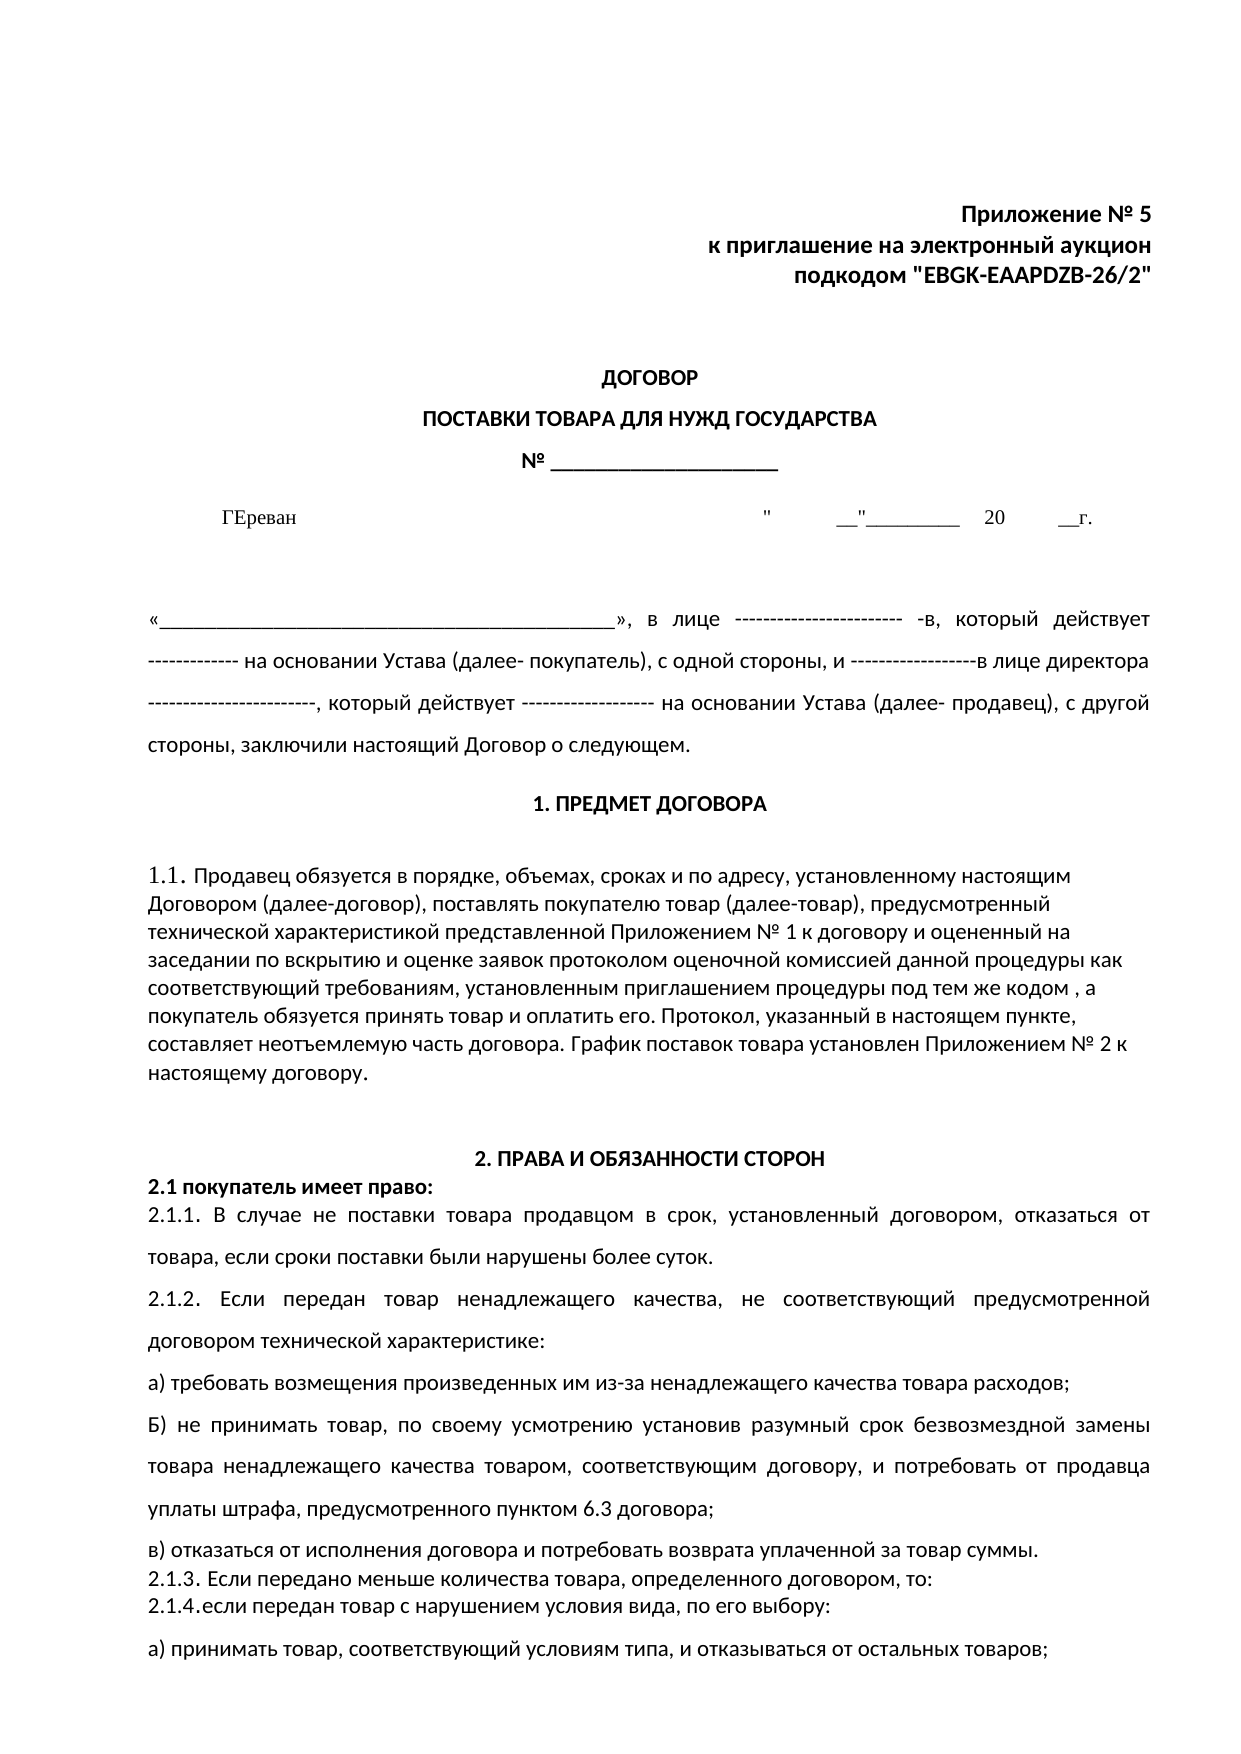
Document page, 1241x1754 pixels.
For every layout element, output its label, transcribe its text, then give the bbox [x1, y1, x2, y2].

list Б) не принимать товар, по своему усмотрению установив разумный срок безвозмездной замены товара ненадлежащего качества товаром, соответствующим договору, и потребовать от продавца уплаты штрафа, предусмотренного пунктом 6.3 договора; [148, 1410, 1152, 1522]
table_header ГЕреван [136, 505, 620, 546]
text ПОСТАВКИ ТОВАРА ДЛЯ НУЖД ГОСУДАРСТВА [148, 404, 1152, 433]
table_header " __"_________ 20 __г. [620, 505, 1104, 546]
text 2.1 покупатель имеет право: [148, 1172, 1152, 1200]
list а) принимать товар, соответствующий условиям типа, и отказываться от остальных товаров; [148, 1634, 1152, 1662]
list 2. ПРАВА И ОБЯЗАННОСТИ СТОРОН [148, 1144, 1152, 1172]
text «________________________________________», в лице ------------------------ -в, который действует ------------- на основании Устава (далее- покупатель), с одной стороны, и ------------------в лице директора ------------------------, который действует ------------------- на основании Устава (далее- продавец), с другой стороны, заключили настоящий Договор о следующем. [148, 604, 1152, 758]
text 1.1․ Продавец обязуется в порядке, объемах, сроках и по адресу, установленному настоящим Договором (далее-договор), поставлять покупателю товар (далее-товар), предусмотренный технической характеристикой представленной Приложением № 1 к договору и оцененный на заседании по вскрытию и оценке заявок протоколом оценочной комиссией данной процедуры как соответствующий требованиям, установленным приглашением процедуры под тем же кодом , а покупатель обязуется принять товар и оплатить его. Протокол, указанный в настоящем пункте, составляет неотъемлемую часть договора. График поставок товара установлен Приложением № 2 к настоящему договору. [148, 860, 1152, 1087]
list 2.1.4․если передан товар с нарушением условия вида, по его выбору: [148, 1592, 1152, 1620]
text Приложение № 5 [148, 198, 1152, 229]
text 1. ПРЕДМЕТ ДОГОВОРА [148, 789, 1152, 817]
text в) отказаться от исполнения договора и потребовать возврата уплаченной за товар суммы. [148, 1536, 1152, 1564]
text подкодом "EBGK-EAAPDZB-26/2" [177, 259, 1152, 290]
text № ____________________ [148, 447, 1152, 474]
list а) требовать возмещения произведенных им из-за ненадлежащего качества товара расходов; [148, 1368, 1152, 1396]
text ДОГОВОР [148, 363, 1152, 391]
text 2.1.3․ Если передано меньше количества товара, определенного договором, то: [148, 1564, 1152, 1592]
text к приглашение на электронный аукцион [177, 229, 1152, 259]
list 2.1.1․ В случае не поставки товара продавцом в срок, установленный договором, отказаться от товара, если сроки поставки были нарушены более суток. [148, 1200, 1152, 1270]
list 2.1.2․ Если передан товар ненадлежащего качества, не соответствующий предусмотренной договором технической характеристике: [148, 1284, 1152, 1354]
